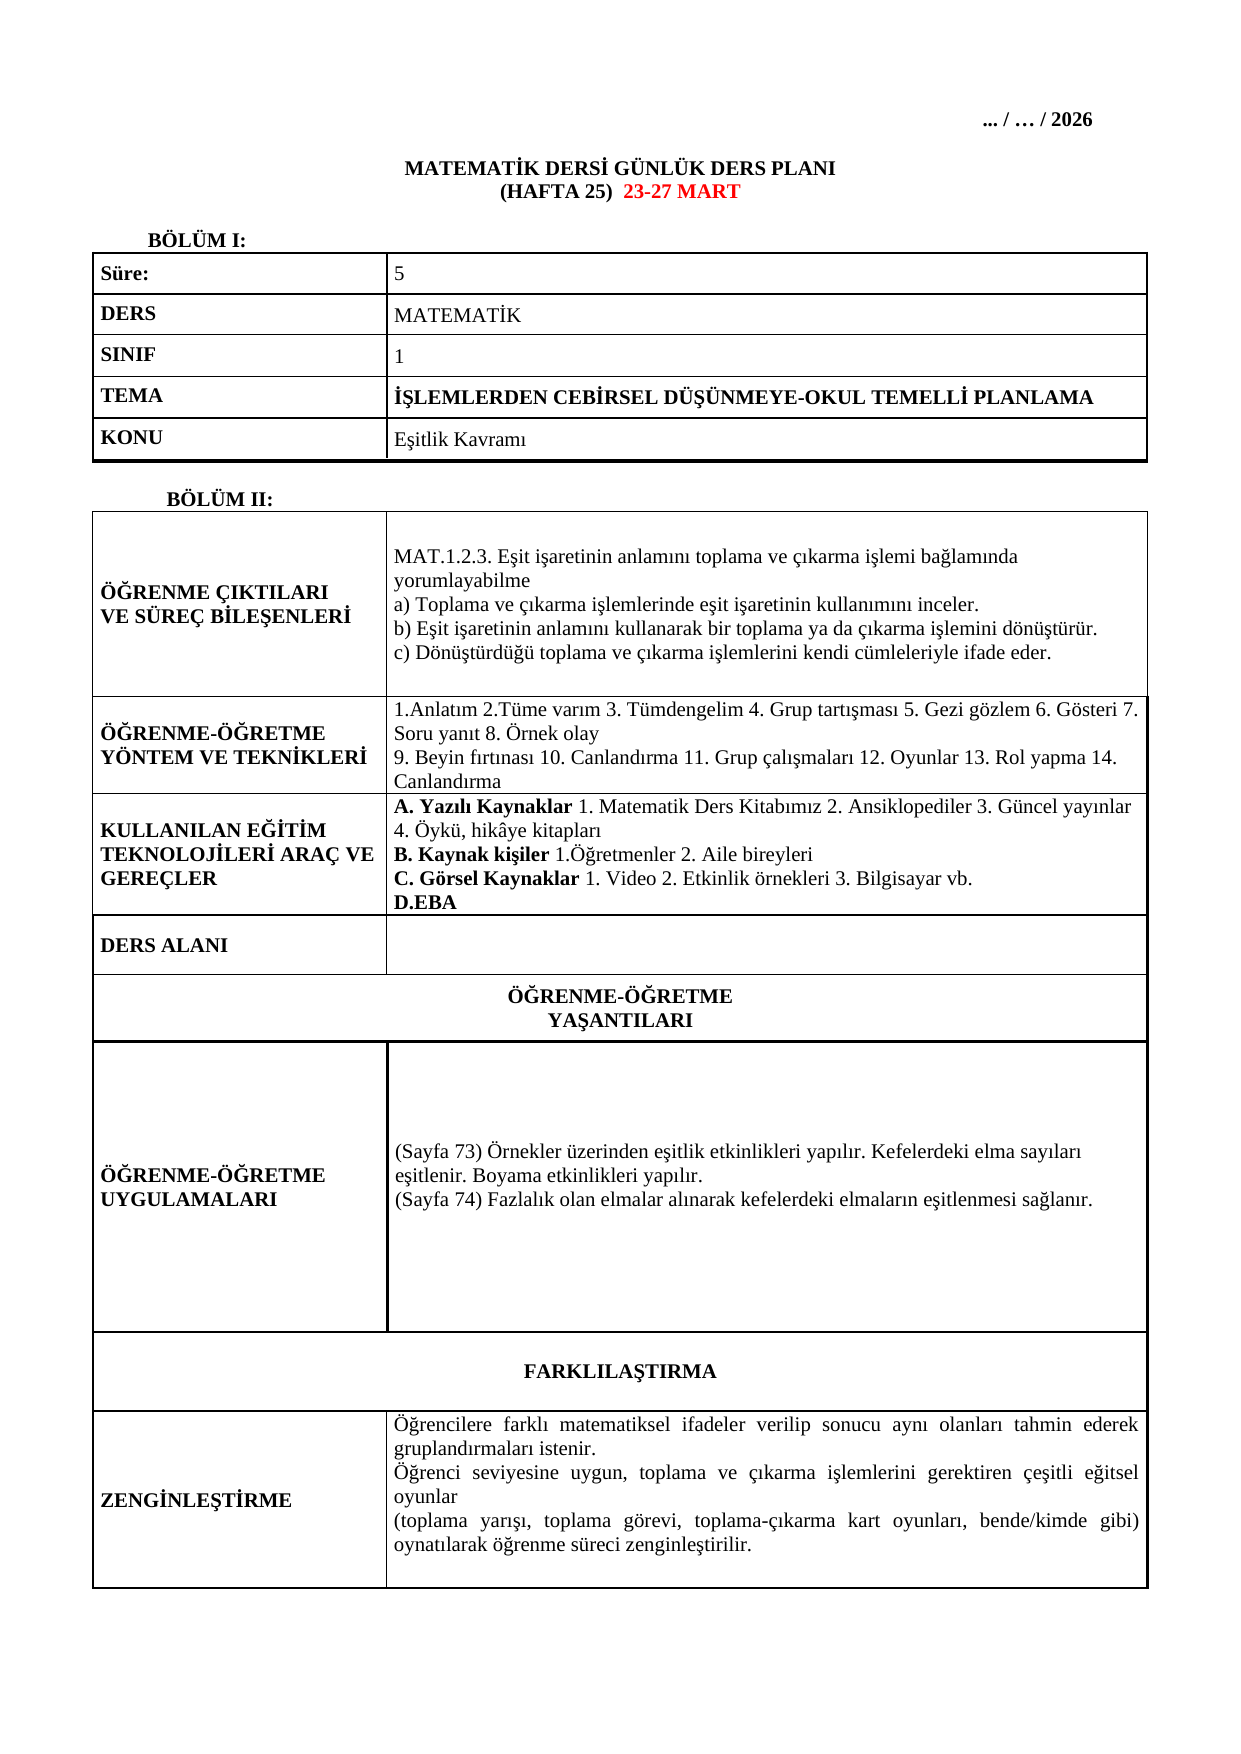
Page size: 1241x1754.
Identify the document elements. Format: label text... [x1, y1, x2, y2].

table_cell ÖĞRENME-ÖĞRETME UYGULAMALARI [94, 1043, 386, 1331]
text ... / … / 2026 [148, 107, 1093, 131]
table_header Süre: [94, 254, 386, 293]
table_cell ÖĞRENME-ÖĞRETME YAŞANTILARI [94, 975, 1146, 1040]
text BÖLÜM I: [148, 228, 1093, 252]
table_cell [387, 916, 1146, 974]
table_cell (Sayfa 73) Örnekler üzerinden eşitlik etkinlikleri yapılır. Kefelerdeki elma sayıları eşitlenir. Boyama etkinlikleri yapılır. (Sayfa 74) Fazlalık olan elmalar alınarak kefelerdeki elmaların eşitlenmesi sağlanır. [389, 1043, 1146, 1331]
table_cell TEMA [94, 377, 386, 417]
table_cell DERS [94, 295, 386, 334]
text BÖLÜM II: [148, 487, 1093, 511]
table_cell SINIF [94, 335, 386, 376]
table_cell 1 [388, 335, 1146, 376]
table_cell ÖĞRENME-ÖĞRETME YÖNTEM VE TEKNİKLERİ [93, 697, 386, 793]
table_header 5 [388, 254, 1146, 293]
table_header MAT.1.2.3. Eşit işaretinin anlamını toplama ve çıkarma işlemi bağlamında yorumlayabilme a) Toplama ve çıkarma işlemlerinde eşit işaretinin kullanımını inceler. b) Eşit işaretinin anlamını kullanarak bir toplama ya da çıkarma işlemini dönüştürür. c) Dönüştürdüğü toplama ve çıkarma işlemlerini kendi cümleleriyle ifade eder. [387, 512, 1147, 696]
table_cell A. Yazılı Kaynaklar 1. Matematik Ders Kitabımız 2. Ansiklopediler 3. Güncel yayınlar 4. Öykü, hikâye kitapları B. Kaynak kişiler 1.Öğretmenler 2. Aile bireyleri C. Görsel Kaynaklar 1. Video 2. Etkinlik örnekleri 3. Bilgisayar vb. D.EBA [387, 794, 1146, 914]
table_cell KONU [94, 419, 386, 458]
table_cell ZENGİNLEŞTİRME [94, 1412, 386, 1587]
table_cell DERS ALANI [94, 916, 386, 974]
table_cell FARKLILAŞTIRMA [94, 1333, 1146, 1410]
table_cell MATEMATİK [388, 295, 1146, 334]
table_header ÖĞRENME ÇIKTILARI VE SÜREÇ BİLEŞENLERİ [93, 512, 386, 696]
table_cell İŞLEMLERDEN CEBİRSEL DÜŞÜNMEYE-OKUL TEMELLİ PLANLAMA [388, 377, 1146, 417]
table_cell KULLANILAN EĞİTİM TEKNOLOJİLERİ ARAÇ VE GEREÇLER [93, 794, 386, 914]
table_cell 1.Anlatım 2.Tüme varım 3. Tümdengelim 4. Grup tartışması 5. Gezi gözlem 6. Gösteri 7. Soru yanıt 8. Örnek olay 9. Beyin fırtınası 10. Canlandırma 11. Grup çalışmaları 12. Oyunlar 13. Rol yapma 14. Canlandırma [387, 697, 1146, 793]
table_cell Eşitlik Kavramı [388, 419, 1146, 458]
text (HAFTA 25) 23-27 MART [148, 179, 1093, 203]
table_cell Öğrencilere farklı matematiksel ifadeler verilip sonucu aynı olanları tahmin ederek gruplandırmaları istenir. Öğrenci seviyesine uygun, toplama ve çıkarma işlemlerini gerektiren çeşitli eğitsel oyunlar (toplama yarışı, toplama görevi, toplama-çıkarma kart oyunları, bende/kimde gibi) oynatılarak öğrenme süreci zenginleştirilir. [387, 1412, 1146, 1587]
text MATEMATİK DERSİ GÜNLÜK DERS PLANI [148, 155, 1093, 179]
